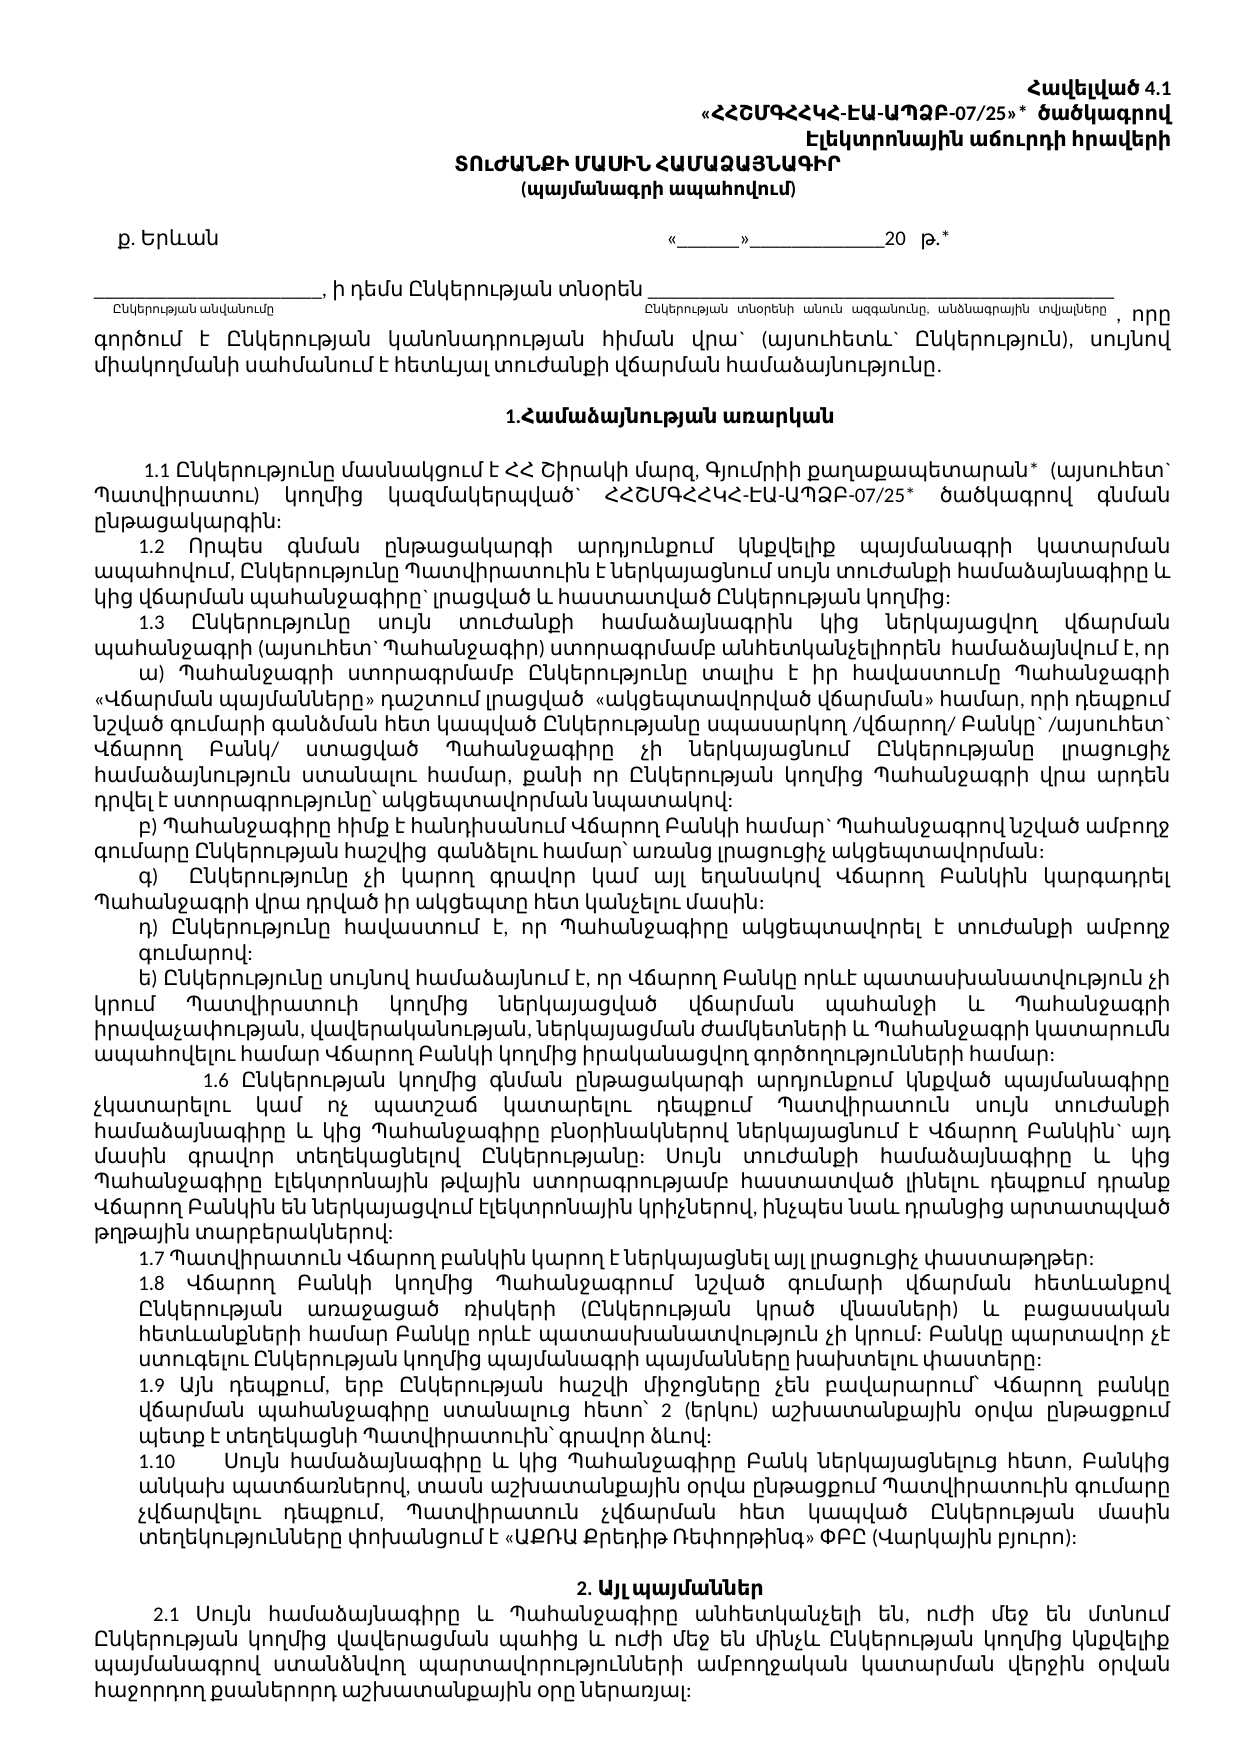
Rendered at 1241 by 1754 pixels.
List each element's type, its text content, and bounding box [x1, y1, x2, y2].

text 1.10 Սույն համաձայնագիրը և կից Պահանջագիրը Բանկ ներկայացնելուց հետո, Բանկից անկախ պատճառներով, տասն աշխատանքային օրվա ընթացքում Պատվիրատուին գումարը չվճարվելու դեպքում, Պատվիրատուն չվճարման հետ կապված Ընկերության մասին տեղեկությունները փոխանցում է «ԱՔՌԱ Քրեդիթ Ռեփորթինգ» ՓԲԸ (Վարկային բյուրո): [138, 1448, 1171, 1550]
text ______________________, ի դեմս Ընկերության տնօրեն _____________________________________________ [94, 276, 1171, 301]
text ք. Երևան «______»_____________20 թ.* [94, 225, 1171, 250]
text «ՀՀՇՄԳՀՀԿՀ-ԷԱ-ԱՊՁԲ-07/25»* ծածկագրով [94, 100, 1171, 126]
text բ) Պահանջագիրը հիմք է հանդիսանում Վճարող Բանկի համար` Պահանջագրով նշված ամբողջ գումարը Ընկերության հաշվից գանձելու համար՝ առանց լրացուցիչ ակցեպտավորման: [94, 813, 1171, 864]
text գ) Ընկերությունը չի կարող գրավոր կամ այլ եղանակով Վճարող Բանկին կարգադրել Պահանջագրի վրա դրված իր ակցեպտը հետ կանչելու մասին: [94, 864, 1171, 914]
text 2. Այլ պայմաններ [169, 1575, 1171, 1601]
text 1.Համաձայնության առարկան [169, 403, 1171, 428]
text Հավելված 4.1 [94, 75, 1171, 100]
text դ) Ընկերությունը հավաստում է, որ Պահանջագիրը ակցեպտավորել է տուժանքի ամբողջ գումարով: [138, 914, 1171, 965]
text 2.1 Սույն համաձայնագիրը և Պահանջագիրը անհետկանչելի են, ուժի մեջ են մտնում Ընկերության կողմից վավերացման պահից և ուժի մեջ են մինչև Ընկերության կողմից կնքվելիք պայմանագրով ստանձնվող պարտավորությունների ամբողջական կատարման վերջին օրվան հաջորդող քսաներորդ աշխատանքային օրը ներառյալ: [94, 1601, 1171, 1702]
text Ընկերության անվանումը Ընկերության տնօրենի անուն ազգանունը, անձնագրային տվյալները , որը գործում է Ընկերության կանոնադրության հիման վրա` (այսուհետև` Ընկերություն), սույնով միակողմանի սահմանում է հետևյալ տուժանքի վճարման համաձայնությունը. [94, 301, 1171, 377]
text ա) Պահանջագրի ստորագրմամբ Ընկերությունը տալիս է իր հավաստումը Պահանջագրի «Վճարման պայմանները» դաշտում լրացված «ակցեպտավորված վճարման» համար, որի դեպքում նշված գումարի գանձման հետ կապված Ընկերությանը սպասարկող /վճարող/ Բանկը` /այսուհետ` Վճարող Բանկ/ ստացված Պահանջագիրը չի ներկայացնում Ընկերությանը լրացուցիչ համաձայնություն ստանալու համար, քանի որ Ընկերության կողմից Պահանջագրի վրա արդեն դրվել է ստորագրությունը՝ ակցեպտավորման նպատակով: [94, 660, 1171, 813]
text Էլեկտրոնային աճուրդի հրավերի [94, 126, 1171, 151]
text 1.7 Պատվիրատուն Վճարող բանկին կարող է ներկայացնել այլ լրացուցիչ փաստաթղթեր: [138, 1245, 1171, 1270]
text (պայմանագրի ապահովում) [94, 177, 1171, 199]
text 1.8 Վճարող Բանկի կողմից Պահանջագրում նշված գումարի վճարման հետևանքով Ընկերության առաջացած ռիսկերի (Ընկերության կրած վնասների) և բացասական հետևանքների համար Բանկը որևէ պատասխանատվություն չի կրում: Բանկը պարտավոր չէ ստուգելու Ընկերության կողմից պայմանագրի պայմանները խախտելու փաստերը: [138, 1270, 1171, 1372]
text 1.1 Ընկերությունը մասնակցում է ՀՀ Շիրակի մարզ, Գյումրիի քաղաքապետարան* (այսուհետ` Պատվիրատու) կողմից կազմակերպված` ՀՀՇՄԳՀՀԿՀ-ԷԱ-ԱՊՁԲ-07/25* ծածկագրով գնման ընթացակարգին: [94, 457, 1171, 533]
text 1.9 Այն դեպքում, երբ Ընկերության հաշվի միջոցները չեն բավարարում՝ Վճարող բանկը վճարման պահանջագիրը ստանալուց հետո՝ 2 (երկու) աշխատանքային օրվա ընթացքում պետք է տեղեկացնի Պատվիրատուին՝ գրավոր ձևով: [138, 1372, 1171, 1448]
text 1.2 Որպես գնման ընթացակարգի արդյունքում կնքվելիք պայմանագրի կատարման ապահովում, Ընկերությունը Պատվիրատուին է ներկայացնում սույն տուժանքի համաձայնագիրը և կից վճարման պահանջագիրը` լրացված և հաստատված Ընկերության կողմից: [94, 533, 1171, 609]
text ՏՈւԺԱՆՔԻ ՄԱՍԻՆ ՀԱՄԱՁԱՅՆԱԳԻՐ [94, 151, 1171, 177]
text 1.6 Ընկերության կողմից գնման ընթացակարգի արդյունքում կնքված պայմանագիրը չկատարելու կամ ոչ պատշաճ կատարելու դեպքում Պատվիրատուն սույն տուժանքի համաձայնագիրը և կից Պահանջագիրը բնօրինակներով ներկայացնում է Վճարող Բանկին` այդ մասին գրավոր տեղեկացնելով Ընկերությանը: Սույն տուժանքի համաձայնագիրը և կից Պահանջագիրը էլեկտրոնային թվային ստորագրությամբ հաստատված լինելու դեպքում դրանք Վճարող Բանկին են ներկայացվում էլեկտրոնային կրիչներով, ինչպես նաև դրանցից արտատպված թղթային տարբերակներով: [94, 1067, 1171, 1245]
text 1.3 Ընկերությունը սույն տուժանքի համաձայնագրին կից ներկայացվող վճարման պահանջագրի (այսուհետ` Պահանջագիր) ստորագրմամբ անհետկանչելիորեն համաձայնվում է, որ [94, 609, 1171, 660]
text ե) Ընկերությունը սույնով համաձայնում է, որ Վճարող Բանկը որևէ պատասխանատվություն չի կրում Պատվիրատուի կողմից ներկայացված վճարման պահանջի և Պահանջագրի իրավաչափության, վավերականության, ներկայացման ժամկետների և Պահանջագրի կատարումն ապահովելու համար Վճարող Բանկի կողմից իրականացվող գործողությունների համար: [94, 965, 1171, 1067]
